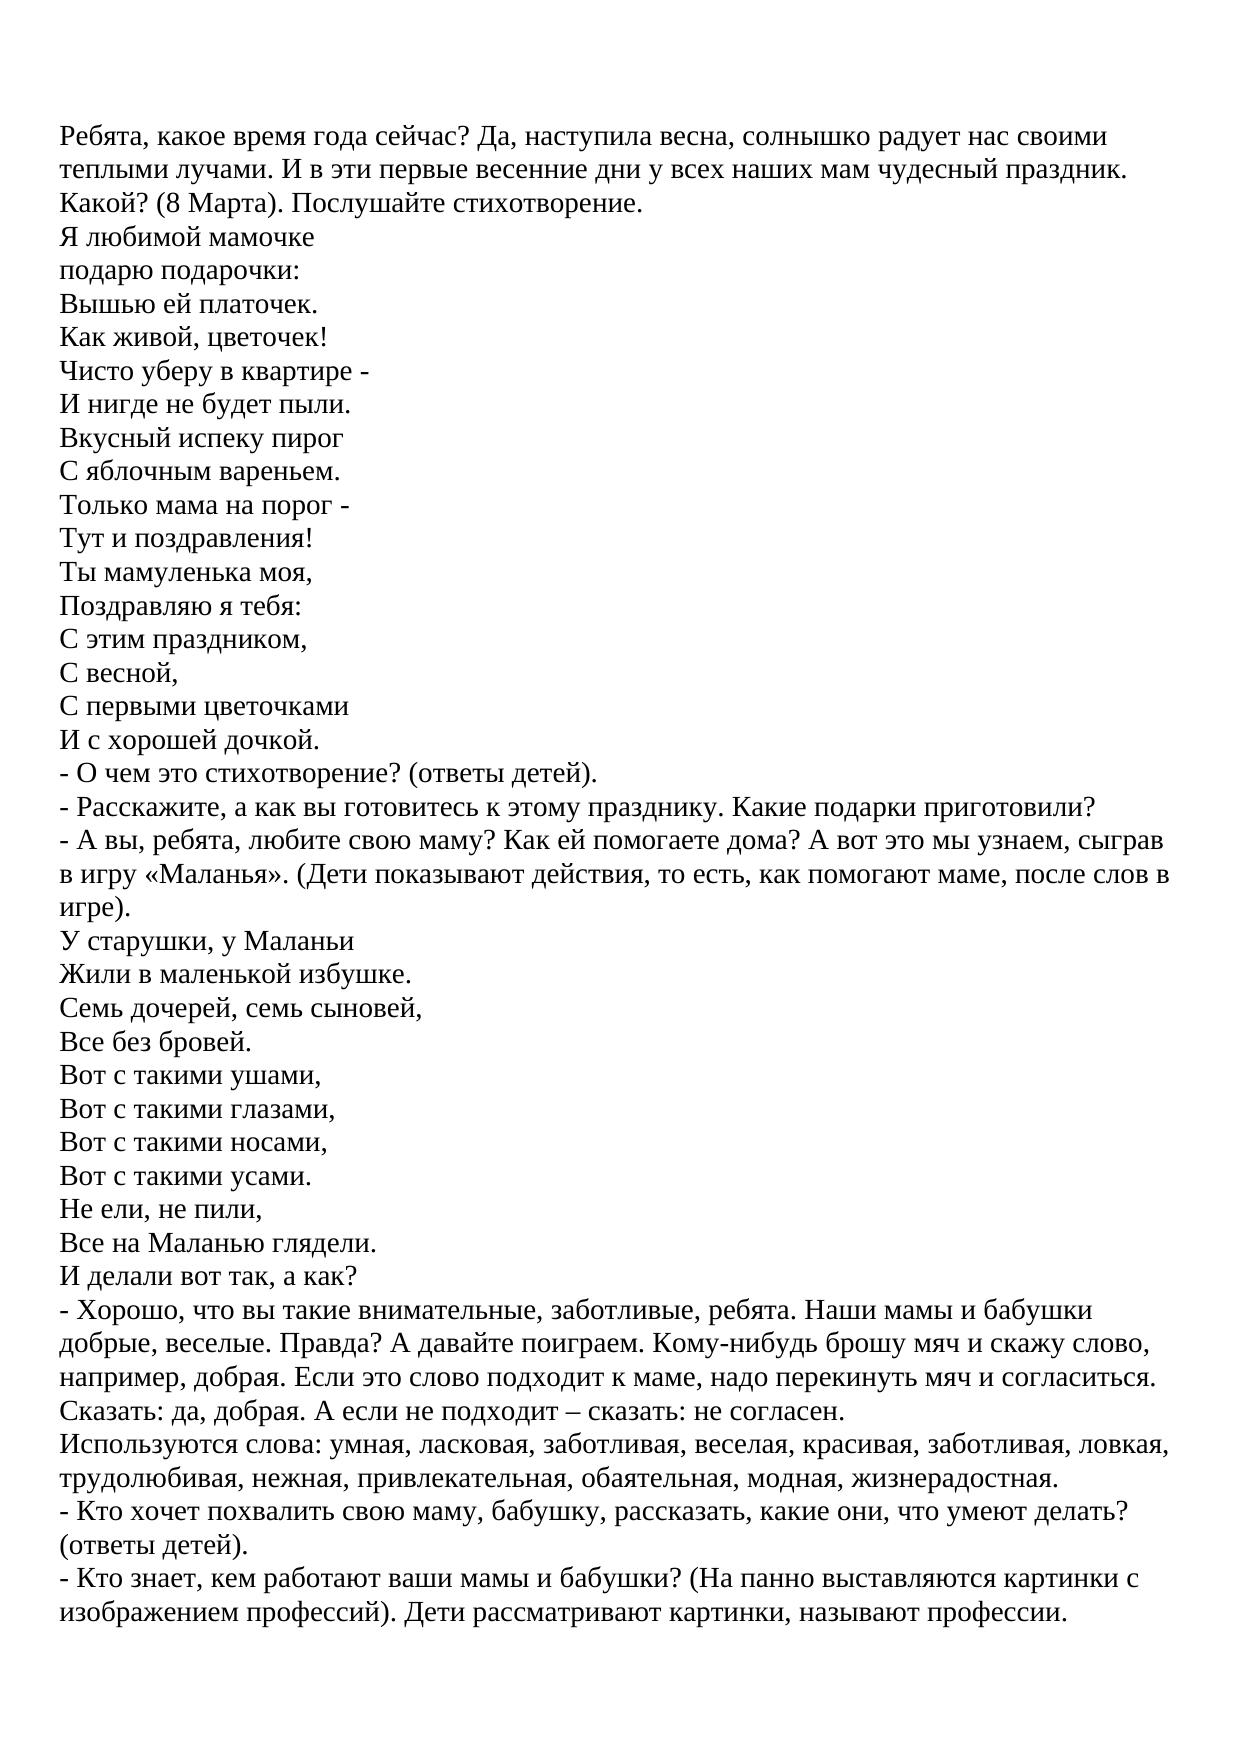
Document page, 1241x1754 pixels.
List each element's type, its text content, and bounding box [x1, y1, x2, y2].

text Используются слова: умная, ласковая, заботливая, веселая, красивая, заботливая, ловкая, трудолюбивая, нежная, привлекательная, обаятельная, модная, жизнерадостная. [59, 1426, 1181, 1493]
text Вышью ей платочек. [59, 286, 1181, 319]
text Вот с такими усами. [59, 1158, 1181, 1191]
text - Хорошо, что вы такие внимательные, заботливые, ребята. Наши мамы и бабушки добрые, веселые. Правда? А давайте поиграем. Кому-нибудь брошу мяч и скажу слово, например, добрая. Если это слово подходит к маме, надо перекинуть мяч и согласиться. Сказать: да, добрая. А если не подходит – сказать: не согласен. [59, 1292, 1181, 1426]
text подарю подарочки: [59, 252, 1181, 286]
text Я любимой мамочке [59, 219, 1181, 252]
text - А вы, ребята, любите свою маму? Как ей помогаете дома? А вот это мы узнаем, сыграв в игру «Маланья». (Дети показывают действия, то есть, как помогают маме, после слов в игре). [59, 822, 1181, 923]
text И делали вот так, а как? [59, 1258, 1181, 1292]
text - О чем это стихотворение? (ответы детей). [59, 755, 1181, 789]
text С этим праздником, [59, 621, 1181, 655]
text Вот с такими носами, [59, 1124, 1181, 1158]
text Все без бровей. [59, 1024, 1181, 1057]
text Как живой, цветочек! [59, 319, 1181, 353]
text Чисто уберу в квартире - [59, 353, 1181, 386]
text Семь дочерей, семь сыновей, [59, 990, 1181, 1024]
text И нигде не будет пыли. [59, 386, 1181, 420]
text - Расскажите, а как вы готовитесь к этому празднику. Какие подарки приготовили? [59, 789, 1181, 822]
text Ребята, какое время года сейчас? Да, наступила весна, солнышко радует нас своими теплыми лучами. И в эти первые весенние дни у всех наших мам чудесный праздник. [59, 118, 1181, 185]
text Какой? (8 Марта). Послушайте стихотворение. [59, 185, 1181, 219]
text С яблочным вареньем. [59, 453, 1181, 487]
text У старушки, у Маланьи [59, 923, 1181, 957]
text И с хорошей дочкой. [59, 722, 1181, 755]
text - Кто хочет похвалить свою маму, бабушку, рассказать, какие они, что умеют делать? (ответы детей). [59, 1493, 1181, 1560]
text Все на Маланью глядели. [59, 1225, 1181, 1258]
text С первыми цветочками [59, 688, 1181, 722]
text Поздравляю я тебя: [59, 588, 1181, 621]
text Вот с такими ушами, [59, 1057, 1181, 1091]
text С весной, [59, 655, 1181, 688]
text Не ели, не пили, [59, 1191, 1181, 1225]
text - Кто знает, кем работают ваши мамы и бабушки? (На панно выставляются картинки с изображением профессий). Дети рассматривают картинки, называют профессии. [59, 1560, 1181, 1627]
text Тут и поздравления! [59, 521, 1181, 554]
text Только мама на порог - [59, 487, 1181, 521]
text Вот с такими глазами, [59, 1091, 1181, 1124]
text Жили в маленькой избушке. [59, 957, 1181, 990]
text Ты мамуленька моя, [59, 554, 1181, 588]
text Вкусный испеку пирог [59, 420, 1181, 453]
